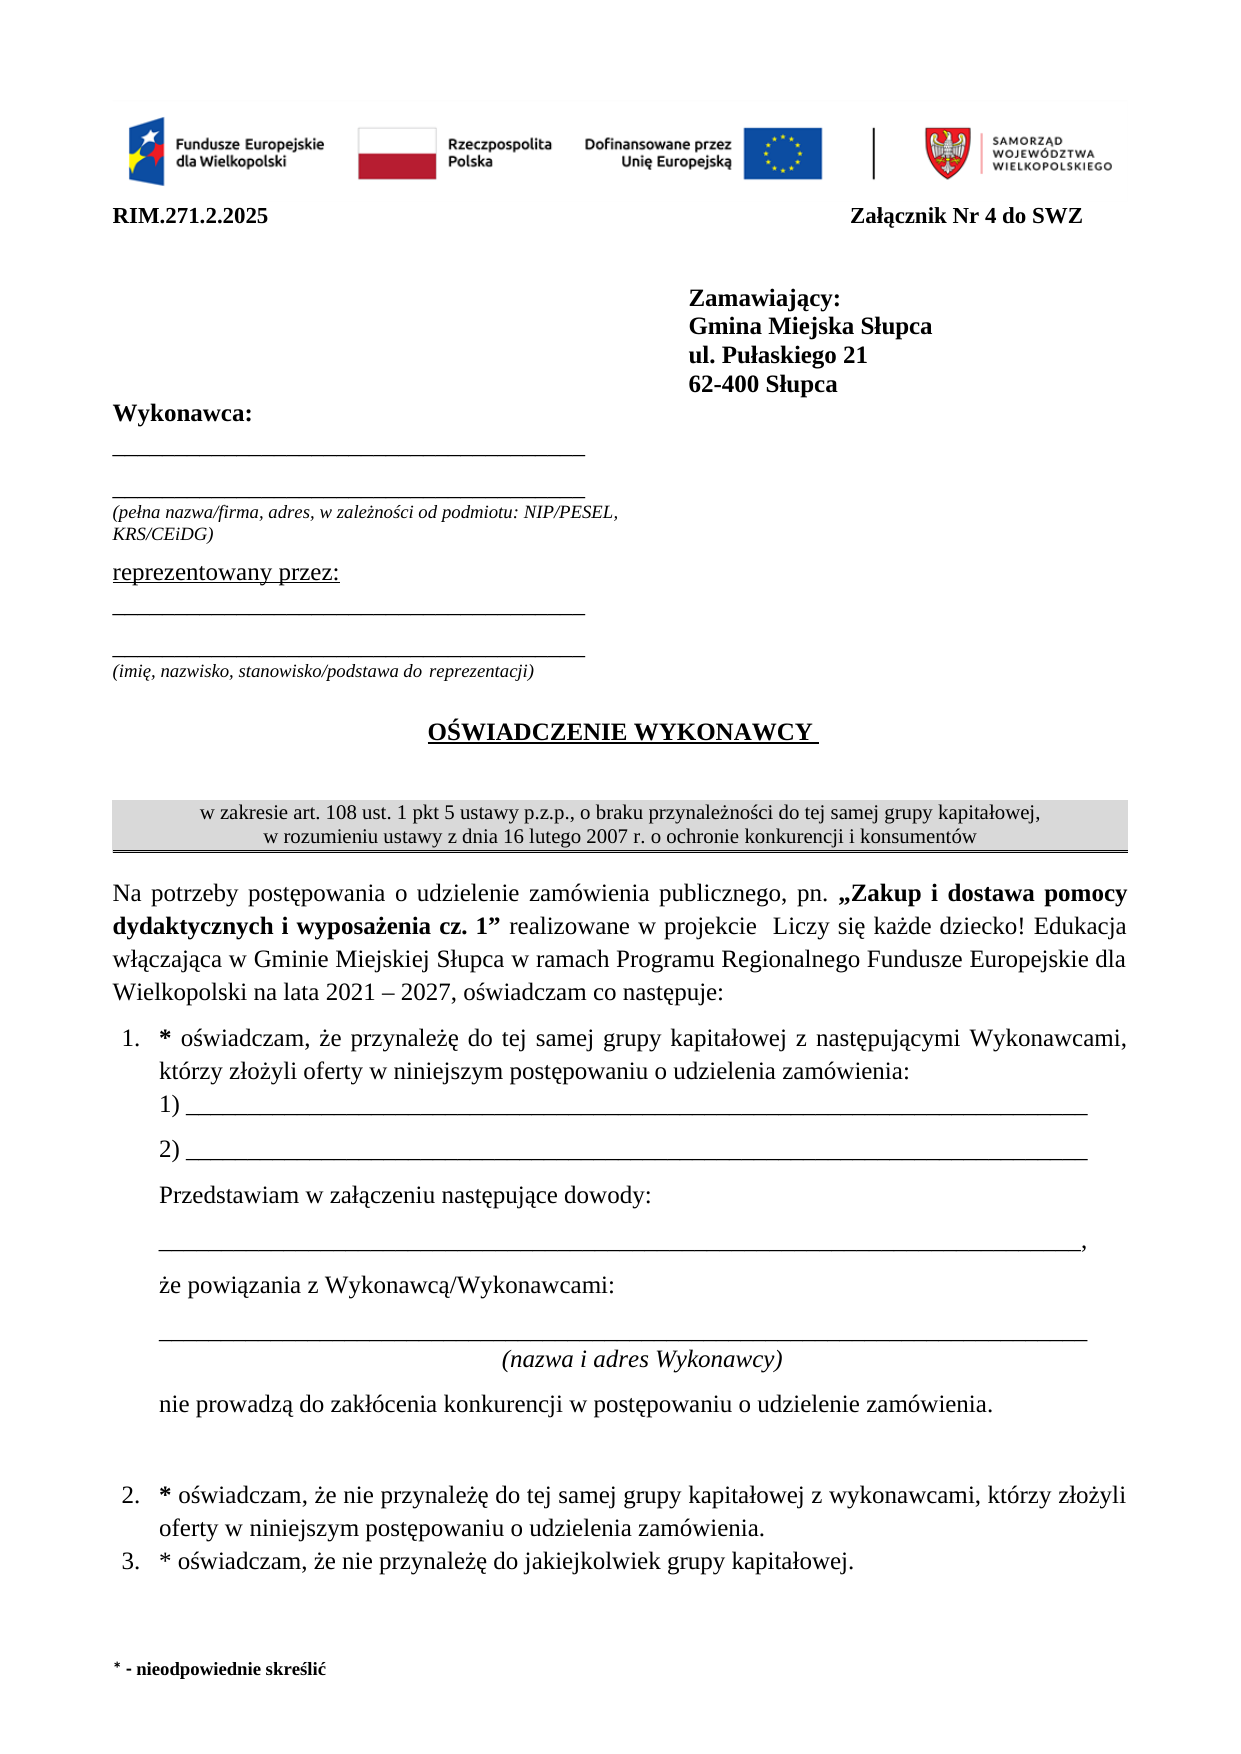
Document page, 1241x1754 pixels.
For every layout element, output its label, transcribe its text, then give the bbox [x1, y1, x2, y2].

text Przedstawiam w załączeniu następujące dowody: [159, 1180, 1128, 1208]
text Na potrzeby postępowania o udzielenie zamówienia publicznego, pn. „Zakup i dostawa pomocy dydaktycznych i wyposażenia cz. 1” realizowane w projekcie Liczy się każde dziecko! Edukacja włączająca w Gminie Miejskiej Słupca w ramach Programu Regionalnego Fundusze Europejskie dla Wielkopolski na lata 2021 – 2027, oświadczam co następuje: [112, 878, 1128, 1006]
text 2) [159, 1134, 1128, 1163]
text , [159, 1225, 1128, 1254]
text (imię, nazwisko, stanowisko/podstawa do reprezentacji) [112, 660, 620, 682]
text (nazwa i adres Wykonawcy) [159, 1344, 1128, 1373]
list * oświadczam, że przynależę do tej samej grupy kapitałowej z następującymi Wykonawcami, którzy złożyli oferty w niniejszym postępowaniu o udzielenia zamówienia: [121, 1023, 1128, 1085]
list * oświadczam, że nie przynależę do jakiejkolwiek grupy kapitałowej. [121, 1546, 1128, 1575]
text (pełna nazwa/firma, adres, w zależności od podmiotu: NIP/PESEL, KRS/CEiDG) [112, 501, 620, 544]
text Zamawiający: Gmina Miejska Słupca ul. Pułaskiego 21 62-400 Słupca [688, 283, 1128, 398]
text 1) [159, 1089, 1128, 1118]
list * oświadczam, że nie przynależę do tej samej grupy kapitałowej z wykonawcami, którzy złożyli oferty w niniejszym postępowaniu o udzielenia zamówienia. [121, 1480, 1128, 1542]
text Wykonawca: [112, 398, 1128, 426]
text OŚWIADCZENIE WYKONAWCY [112, 717, 1128, 746]
text nie prowadzą do zakłócenia konkurencji w postępowaniu o udzielenie zamówienia. [159, 1389, 1128, 1418]
text reprezentowany przez: [112, 557, 620, 586]
text że powiązania z Wykonawcą/Wykonawcami: [159, 1271, 1128, 1299]
text w zakresie art. 108 ust. 1 pkt 5 ustawy p.z.p., o braku przynależności do tej samej grupy kapitałowej, w rozumieniu ustawy z dnia 16 lutego 2007 r. o ochronie konkurencji i konsumentów [112, 800, 1128, 853]
